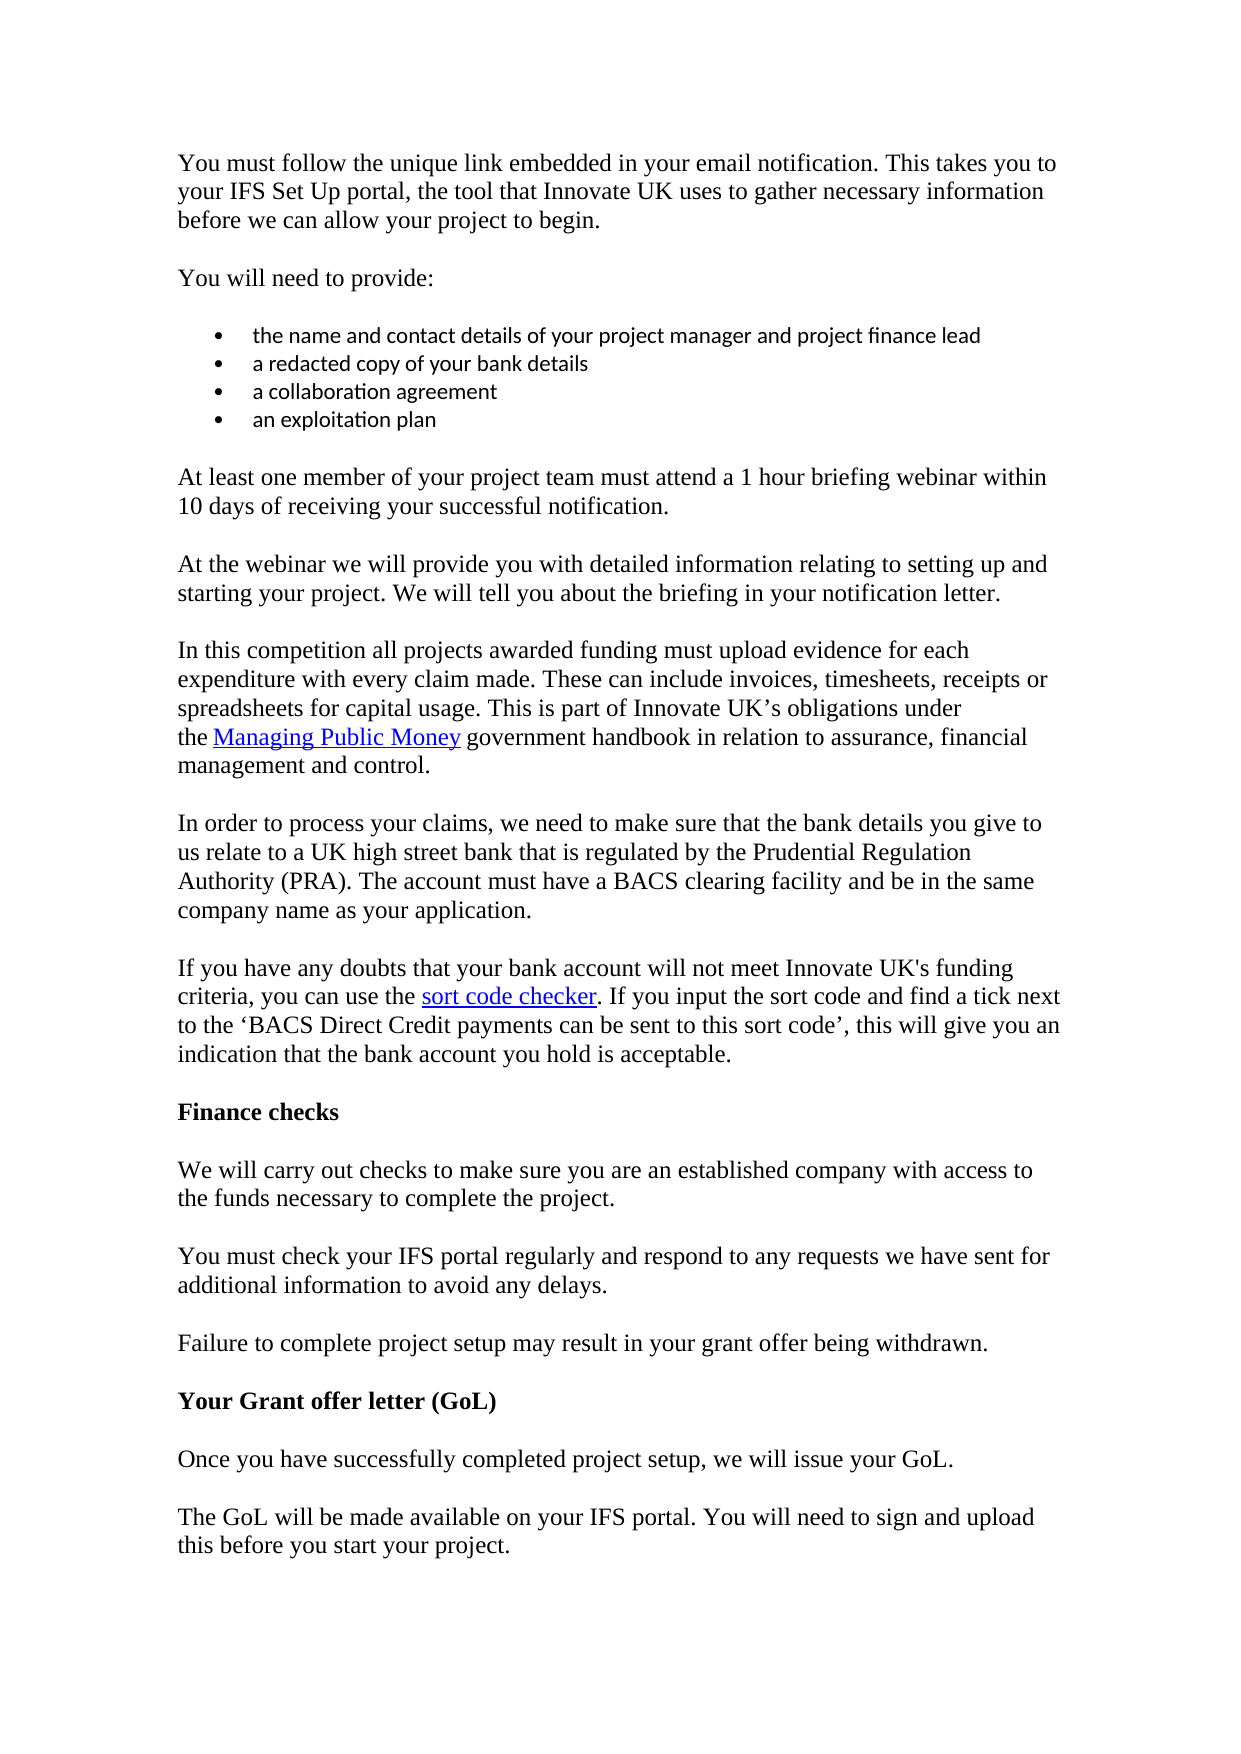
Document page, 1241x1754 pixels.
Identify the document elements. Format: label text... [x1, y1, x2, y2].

text Once you have successfully completed project setup, we will issue your GoL. [177, 1444, 1063, 1473]
text Your Grant offer letter (GoL) [177, 1386, 1063, 1415]
text The GoL will be made available on your IFS portal. You will need to sign and upload this before you start your project. [177, 1502, 1063, 1559]
list a collaboration agreement [215, 377, 1063, 405]
text You must check your IFS portal regularly and respond to any requests we have sent for additional information to avoid any delays. [177, 1241, 1063, 1299]
list a redacted copy of your bank details [215, 349, 1063, 377]
text We will carry out checks to make sure you are an established company with access to the funds necessary to complete the project. [177, 1155, 1063, 1212]
text Finance checks [177, 1097, 1063, 1126]
text At least one member of your project team must attend a 1 hour briefing webinar within 10 days of receiving your successful notification. [177, 462, 1063, 520]
text At the webinar we will provide you with detailed information relating to setting up and starting your project. We will tell you about the briefing in your notification letter. [177, 549, 1063, 606]
text In order to process your claims, we need to make sure that the bank details you give to us relate to a UK high street bank that is regulated by the Prudential Regulation Authority (PRA). The account must have a BACS clearing facility and be in the same company name as your application. [177, 808, 1063, 923]
text Failure to complete project setup may result in your grant offer being withdrawn. [177, 1328, 1063, 1357]
text In this competition all projects awarded funding must upload evidence for each expenditure with every claim made. These can include invoices, timesheets, receipts or spreadsheets for capital usage. This is part of Innovate UK’s obligations under the Managing Public Money government handbook in relation to assurance, financial management and control. [177, 636, 1063, 779]
text You must follow the unique link embedded in your email notification. This takes you to your IFS Set Up portal, the tool that Innovate UK uses to gather necessary information before we can allow your project to begin. [177, 148, 1063, 234]
text You will need to provide: [177, 263, 1063, 292]
list an exploitation plan [215, 405, 1063, 433]
text If you have any doubts that your bank account will not meet Innovate UK's funding criteria, you can use the sort code checker. If you input the sort code and find a tick next to the ‘BACS Direct Credit payments can be sent to this sort code’, this will give you an indication that the bank account you hold is acceptable. [177, 953, 1063, 1068]
list the name and contact details of your project manager and project finance lead [215, 321, 1063, 349]
